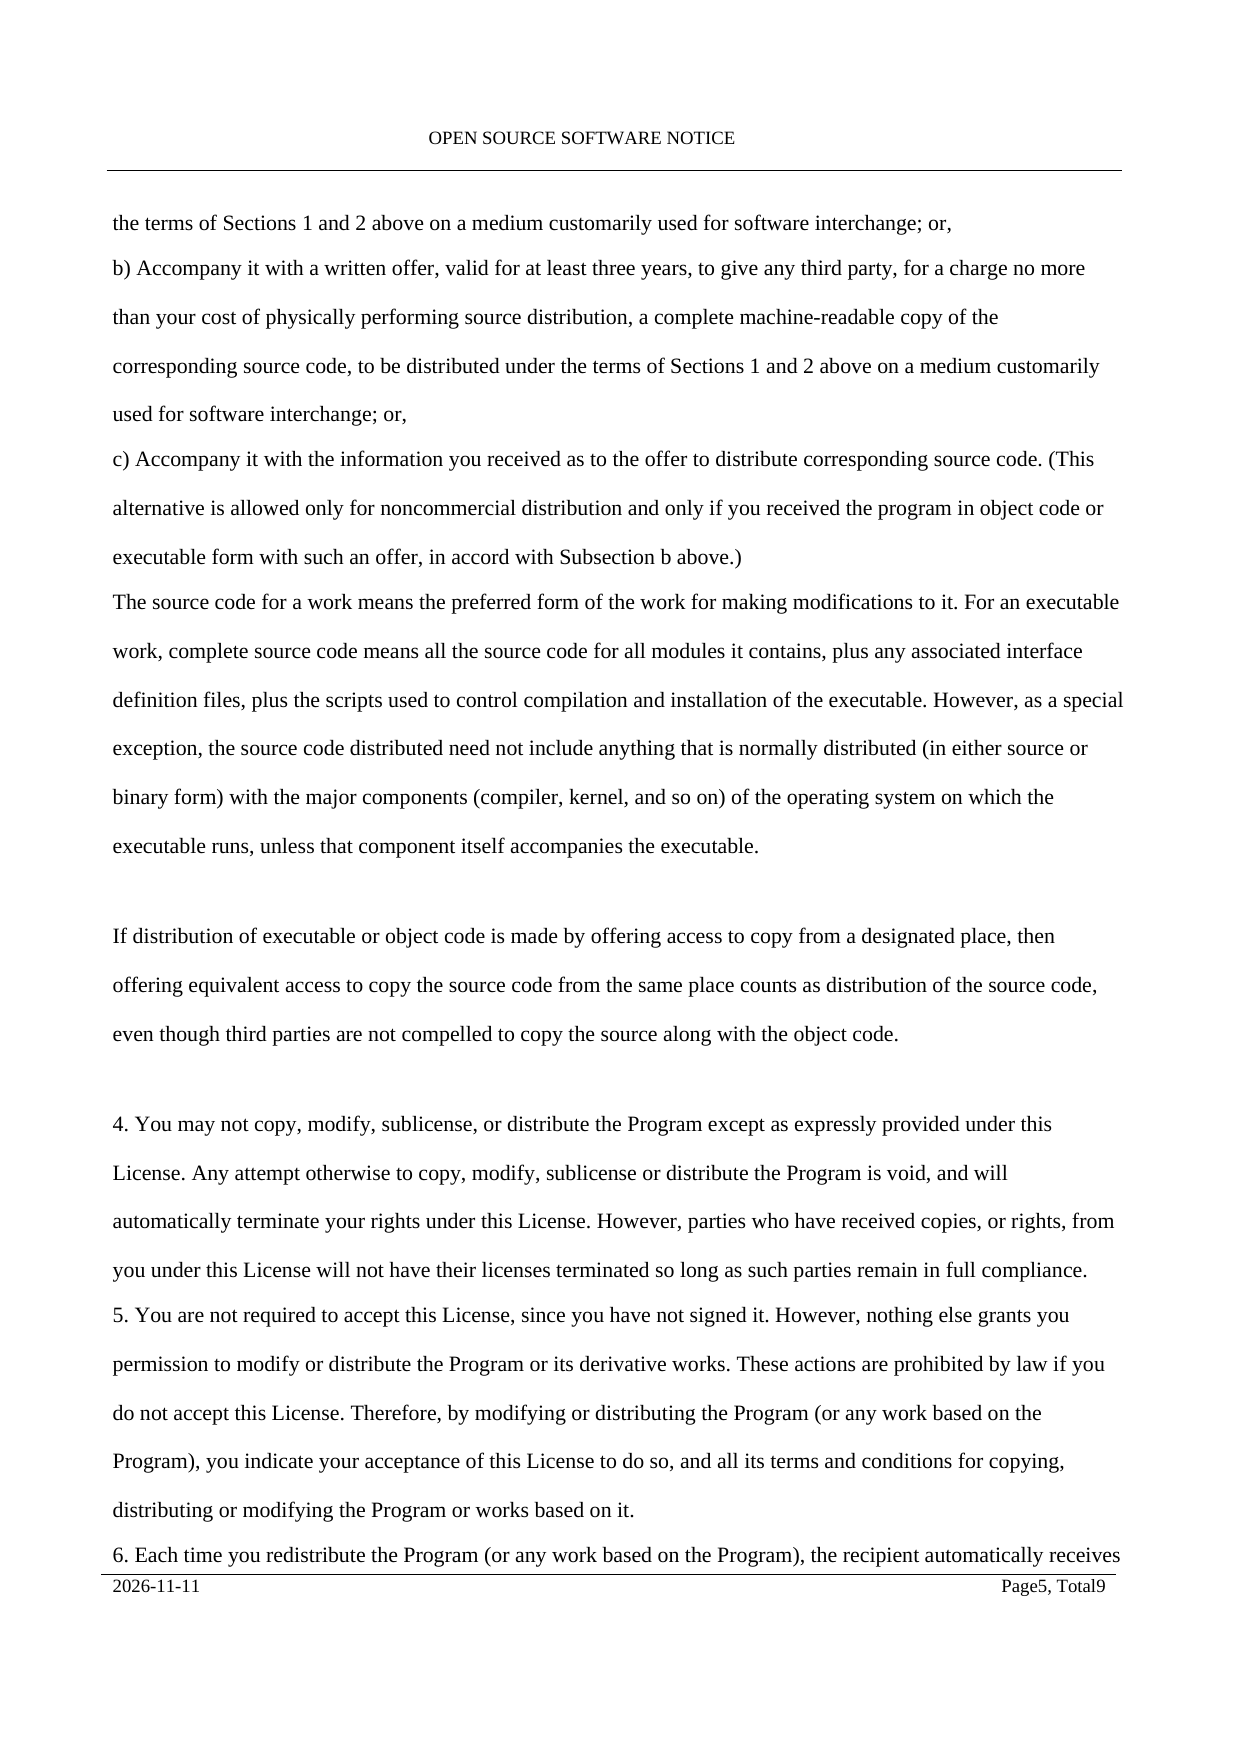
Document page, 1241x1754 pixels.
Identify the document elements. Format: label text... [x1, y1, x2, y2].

text The source code for a work means the preferred form of the work for making modifications to it. For an executable work, complete source code means all the source code for all modules it contains, plus any associated interface definition files, plus the scripts used to control compilation and installation of the executable. However, as a special exception, the source code distributed need not include anything that is normally distributed (in either source or binary form) with the major components (compiler, kernel, and so on) of the operating system on which the executable runs, unless that component itself accompanies the executable. [112, 585, 1128, 862]
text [112, 1538, 1128, 1571]
text c) Accompany it with the information you received as to the offer to distribute corresponding source code. (This alternative is allowed only for noncommercial distribution and only if you received the program in object code or executable form with such an offer, in accord with Subsection b above.) [112, 443, 1128, 573]
text 5. You are not required to accept this License, since you have not signed it. However, nothing else grants you permission to modify or distribute the Program or its derivative works. These actions are prohibited by law if you do not accept this License. Therefore, by modifying or distributing the Program (or any work based on the Program), you indicate your acceptance of this License to do so, and all its terms and conditions for copying, distributing or modifying the Program or works based on it. [112, 1298, 1128, 1526]
text If distribution of executable or object code is made by offering access to copy from a designated place, then offering equivalent access to copy the source code from the same place counts as distribution of the source code, even though third parties are not compelled to copy the source along with the object code. [112, 919, 1128, 1049]
text b) Accompany it with a written offer, valid for at least three years, to give any third party, for a charge no more than your cost of physically performing source distribution, a complete machine-readable copy of the corresponding source code, to be distributed under the terms of Sections 1 and 2 above on a medium customarily used for software interchange; or, [112, 251, 1128, 430]
text 4. You may not copy, modify, sublicense, or distribute the Program except as expressly provided under this License. Any attempt otherwise to copy, modify, sublicense or distribute the Program is void, and will automatically terminate your rights under this License. However, parties who have received copies, or rights, from you under this License will not have their licenses terminated so long as such parties remain in full compliance. [112, 1107, 1128, 1286]
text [112, 206, 1128, 239]
